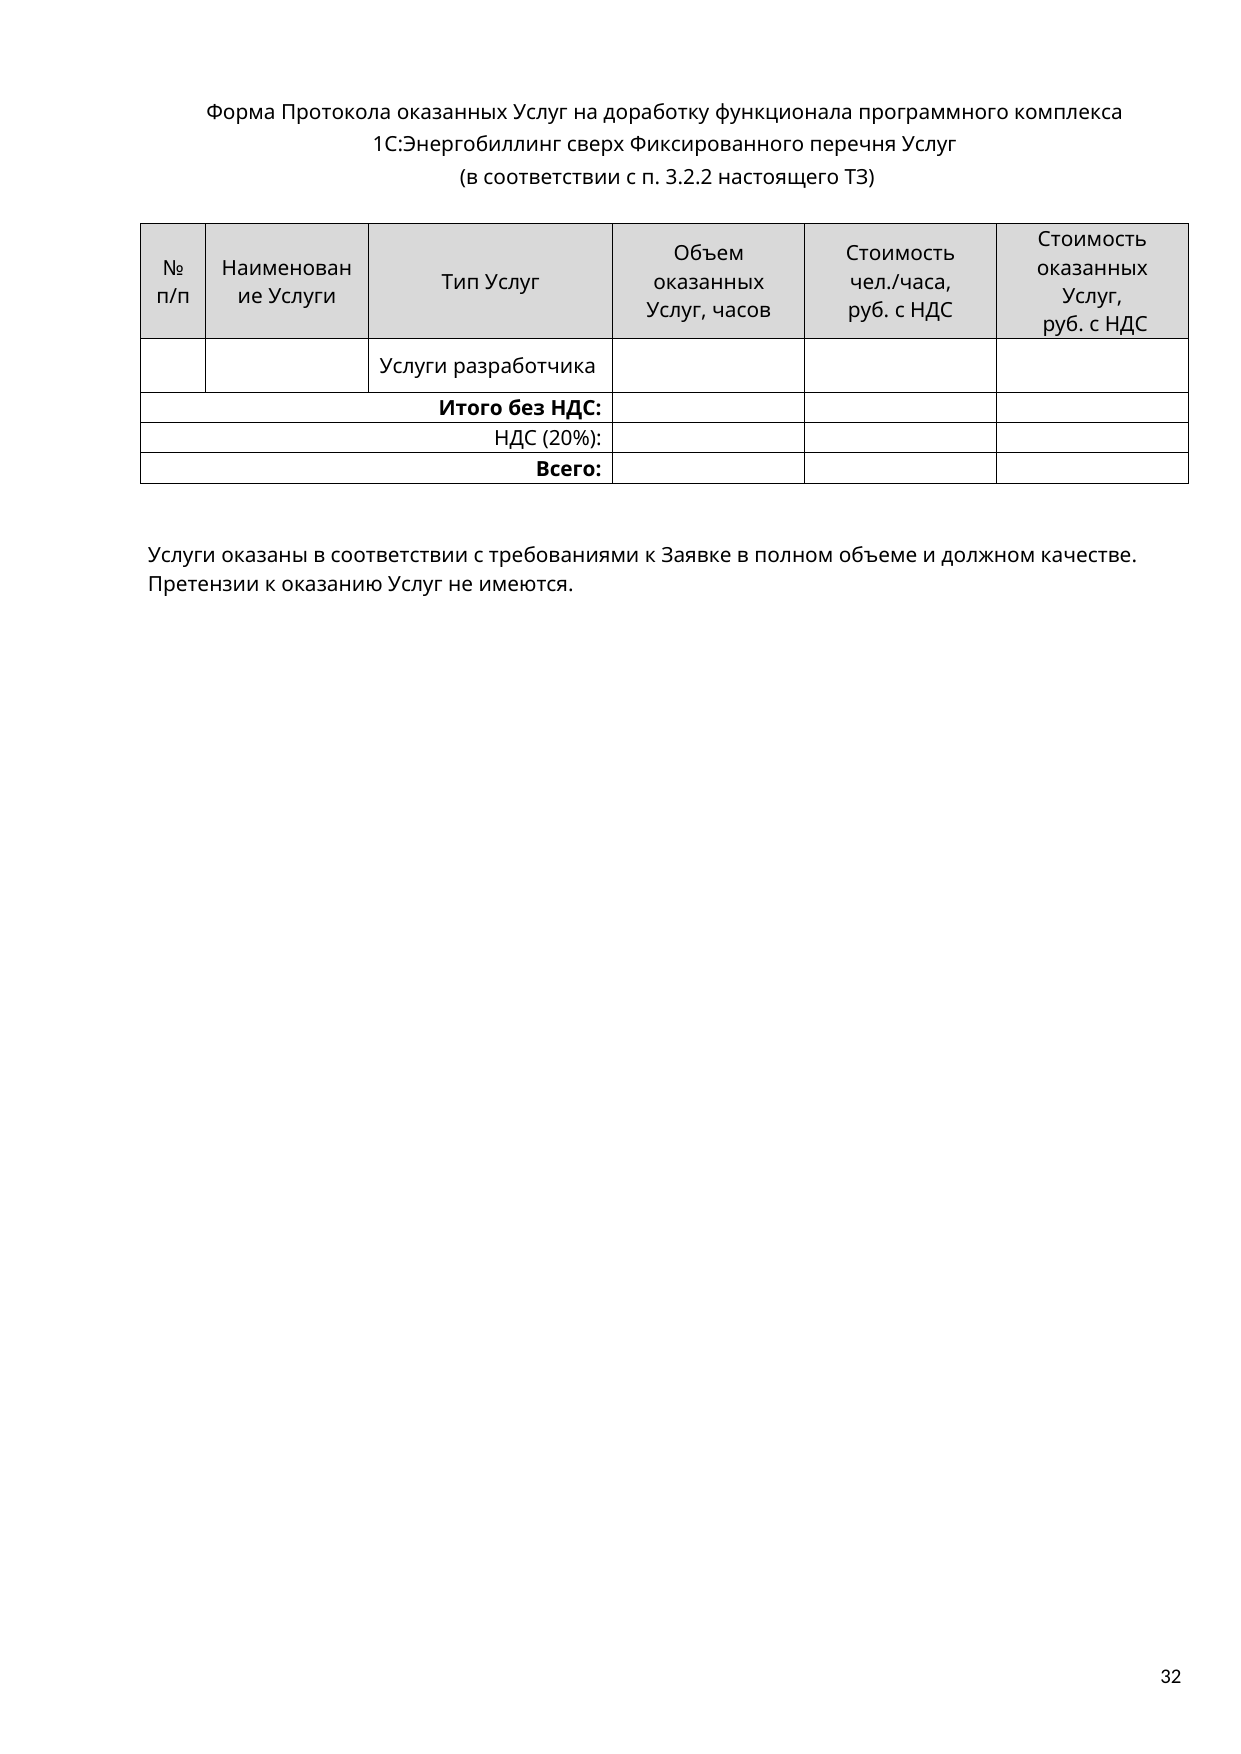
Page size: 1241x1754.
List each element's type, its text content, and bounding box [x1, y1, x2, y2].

table_header Стоимость чел./часа, руб. с НДС [805, 224, 996, 338]
table_header № п/п [141, 224, 205, 338]
table_cell [613, 423, 804, 452]
table_cell Услуги разработчика [369, 339, 612, 392]
table_cell [997, 339, 1188, 392]
table_cell НДС (20%): [141, 423, 612, 452]
table_cell [613, 339, 804, 392]
table_cell [997, 453, 1188, 482]
table_cell [206, 339, 368, 392]
table_cell [997, 393, 1188, 422]
table_cell [805, 393, 996, 422]
table_cell [141, 339, 205, 392]
table_cell [613, 393, 804, 422]
table_header Стоимость оказанных Услуг, руб. с НДС [997, 224, 1188, 338]
table_cell [613, 453, 804, 482]
table_header Наименование Услуги [206, 224, 368, 338]
text Услуги оказаны в соответствии с требованиями к Заявке в полном объеме и должном качестве. Претензии к оказанию Услуг не имеются. [148, 540, 1181, 597]
table_cell Итого без НДС: [141, 393, 612, 422]
table_cell [997, 423, 1188, 452]
table_header Объем оказанных Услуг, часов [613, 224, 804, 338]
table_cell [805, 423, 996, 452]
table_cell [805, 453, 996, 482]
table_header Тип Услуг [369, 224, 612, 338]
text Форма Протокола оказанных Услуг на доработку функционала программного комплекса 1С:Энергобиллинг сверх Фиксированного перечня Услуг (в соответствии с п. 3.2.2 настоящего ТЗ) [148, 97, 1181, 191]
table_cell Всего: [141, 453, 612, 482]
table_cell [805, 339, 996, 392]
